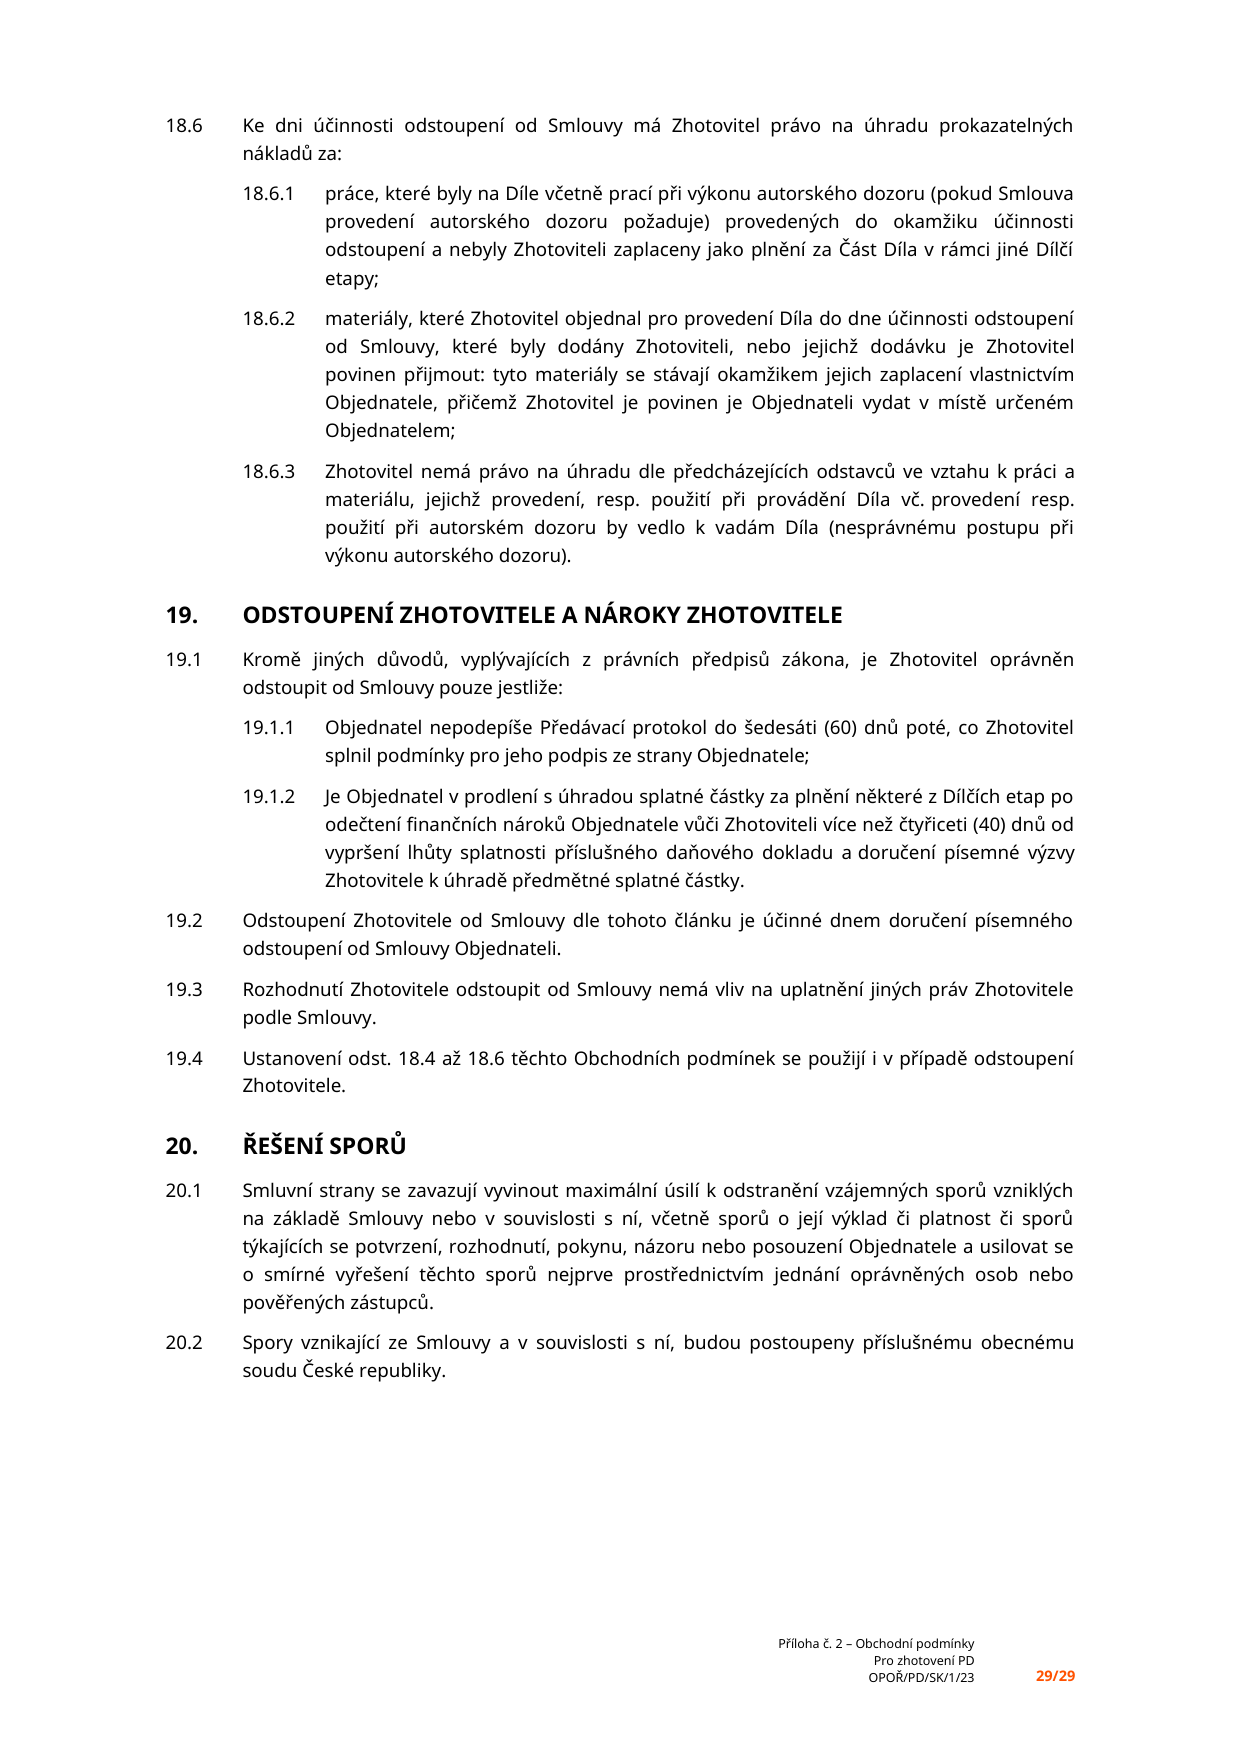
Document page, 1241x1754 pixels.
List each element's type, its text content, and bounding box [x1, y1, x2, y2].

text Smluvní strany se zavazují vyvinout maximální úsilí k odstranění vzájemných sporů vzniklých na základě Smlouvy nebo v souvislosti s ní, včetně sporů o její výklad či platnost či sporů týkajících se potvrzení, rozhodnutí, pokynu, názoru nebo posouzení Objednatele a usilovat se o smírné vyřešení těchto sporů nejprve prostřednictvím jednání oprávněných osob nebo pověřených zástupců. [165, 1177, 1075, 1314]
text Je Objednatel v prodlení s úhradou splatné částky za plnění některé z Dílčích etap po odečtení finančních nároků Objednatele vůči Zhotoviteli více než čtyřiceti (40) dnů od vypršení lhůty splatnosti příslušného daňového dokladu a doručení písemné výzvy Zhotovitele k úhradě předmětné splatné částky. [242, 783, 1075, 893]
text Spory vznikající ze Smlouvy a v souvislosti s ní, budou postoupeny příslušnému obecnému soudu České republiky. [165, 1329, 1075, 1383]
text Odstoupení Zhotovitele od Smlouvy dle tohoto článku je účinné dnem doručení písemného odstoupení od Smlouvy Objednateli. [165, 908, 1075, 961]
text Rozhodnutí Zhotovitele odstoupit od Smlouvy nemá vliv na uplatnění jiných práv Zhotovitele podle Smlouvy. [165, 976, 1075, 1030]
text ODSTOUPENÍ ZHOTOVITELE A NÁROKY ZHOTOVITELE [165, 599, 1075, 630]
text ŘEŠENÍ SPORŮ [165, 1130, 1075, 1161]
text Objednatel nepodepíše Předávací protokol do šedesáti (60) dnů poté, co Zhotovitel splnil podmínky pro jeho podpis ze strany Objednatele; [242, 714, 1075, 768]
text Ke dni účinnosti odstoupení od Smlouvy má Zhotovitel právo na úhradu prokazatelných nákladů za: [165, 112, 1075, 166]
text materiály, které Zhotovitel objednal pro provedení Díla do dne účinnosti odstoupení od Smlouvy, které byly dodány Zhotoviteli, nebo jejichž dodávku je Zhotovitel povinen přijmout: tyto materiály se stávají okamžikem jejich zaplacení vlastnictvím Objednatele, přičemž Zhotovitel je povinen je Objednateli vydat v místě určeném Objednatelem; [242, 305, 1075, 443]
text Ustanovení odst. 18.4 až 18.6 těchto Obchodních podmínek se použijí i v případě odstoupení Zhotovitele. [165, 1045, 1075, 1098]
text Zhotovitel nemá právo na úhradu dle předcházejících odstavců ve vztahu k práci a materiálu, jejichž provedení, resp. použití při provádění Díla vč. provedení resp. použití při autorském dozoru by vedlo k vadám Díla (nesprávnému postupu při výkonu autorského dozoru). [242, 458, 1075, 567]
text Kromě jiných důvodů, vyplývajících z právních předpisů zákona, je Zhotovitel oprávněn odstoupit od Smlouvy pouze jestliže: [165, 646, 1075, 699]
text práce, které byly na Díle včetně prací při výkonu autorského dozoru (pokud Smlouva provedení autorského dozoru požaduje) provedených do okamžiku účinnosti odstoupení a nebyly Zhotoviteli zaplaceny jako plnění za Část Díla v rámci jiné Dílčí etapy; [242, 181, 1075, 290]
